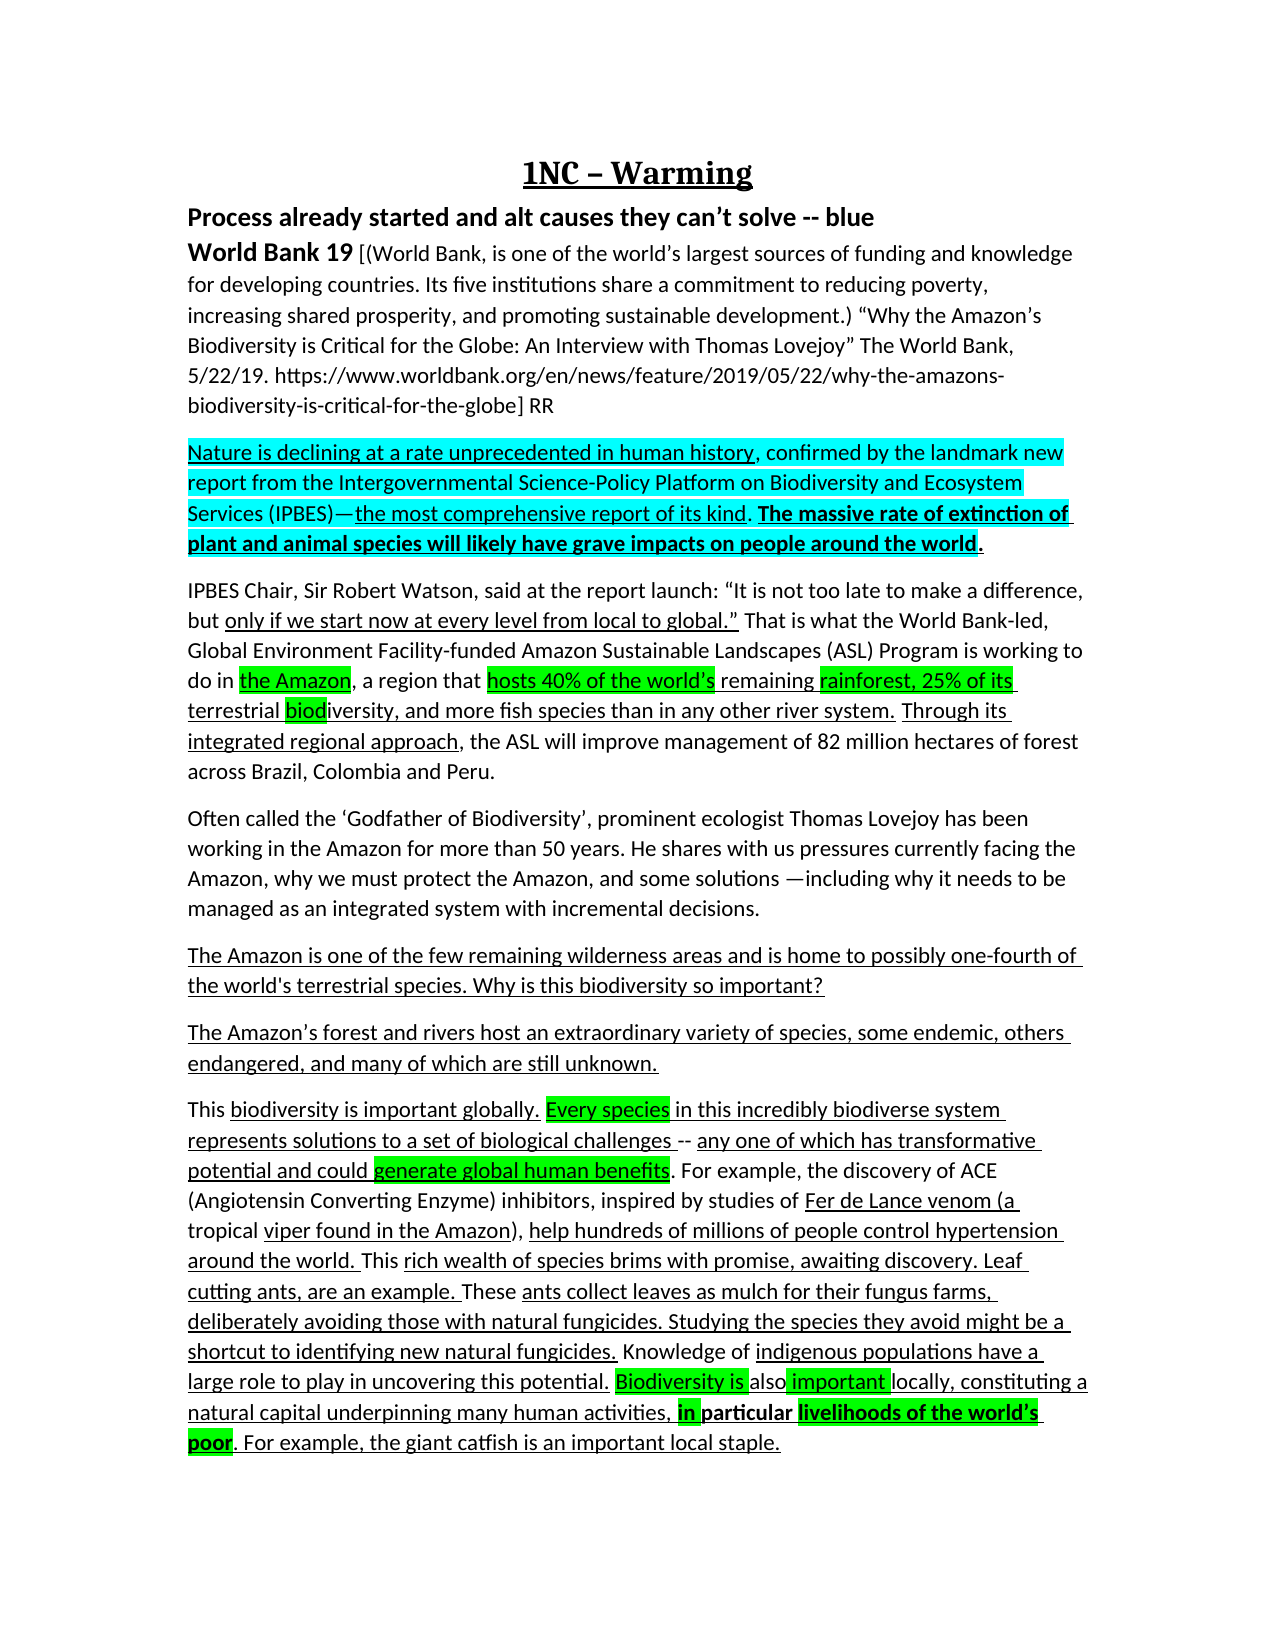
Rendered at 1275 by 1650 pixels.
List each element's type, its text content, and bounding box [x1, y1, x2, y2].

subtitle 1NC – Warming [187, 154, 1087, 192]
text IPBES Chair, Sir Robert Watson, said at the report launch: “It is not too late to make a difference, but only if we start now at every level from local to global.” That is what the World Bank-led, Global Environment Facility-funded Amazon Sustainable Landscapes (ASL) Program is working to do in the Amazon, a region that hosts 40% of the world’s remaining rainforest, 25% of its terrestrial biodiversity, and more fish species than in any other river system. Through its integrated regional approach, the ASL will improve management of 82 million hectares of forest across Brazil, Colombia and Peru. [187, 576, 1087, 785]
text Nature is declining at a rate unprecedented in human history, confirmed by the landmark new report from the Intergovernmental Science-Policy Platform on Biodiversity and Ecosystem Services (IPBES)—the most comprehensive report of its kind. The massive rate of extinction of plant and animal species will likely have grave impacts on people around the world. [187, 438, 1087, 557]
subtitle Process already started and alt causes they can’t solve -- blue [187, 200, 1087, 233]
text The Amazon is one of the few remaining wilderness areas and is home to possibly one-fourth of the world's terrestrial species. Why is this biodiversity so important? [187, 941, 1087, 999]
text The Amazon’s forest and rivers host an extraordinary variety of species, some endemic, others endangered, and many of which are still unknown. [187, 1018, 1087, 1077]
text World Bank 19 [(World Bank, is one of the world’s largest sources of funding and knowledge for developing countries. Its five institutions share a commitment to reducing poverty, increasing shared prosperity, and promoting sustainable development.) “Why the Amazon’s Biodiversity is Critical for the Globe: An Interview with Thomas Lovejoy” The World Bank, 5/22/19. https://www.worldbank.org/en/news/feature/2019/05/22/why-the-amazons-biodiversity-is-critical-for-the-globe] RR [187, 235, 1087, 419]
text Often called the ‘Godfather of Biodiversity’, prominent ecologist Thomas Lovejoy has been working in the Amazon for more than 50 years. He shares with us pressures currently facing the Amazon, why we must protect the Amazon, and some solutions —including why it needs to be managed as an integrated system with incremental decisions. [187, 804, 1087, 922]
text This biodiversity is important globally. Every species in this incredibly biodiverse system represents solutions to a set of biological challenges -- any one of which has transformative potential and could generate global human benefits. For example, the discovery of ACE (Angiotensin Converting Enzyme) inhibitors, inspired by studies of Fer de Lance venom (a tropical viper found in the Amazon), help hundreds of millions of people control hypertension around the world. This rich wealth of species brims with promise, awaiting discovery. Leaf cutting ants, are an example. These ants collect leaves as mulch for their fungus farms, deliberately avoiding those with natural fungicides. Studying the species they avoid might be a shortcut to identifying new natural fungicides. Knowledge of indigenous populations have a large role to play in uncovering this potential. Biodiversity is also important locally, constituting a natural capital underpinning many human activities, in particular livelihoods of the world’s poor. For example, the giant catfish is an important local staple. [187, 1096, 1087, 1456]
